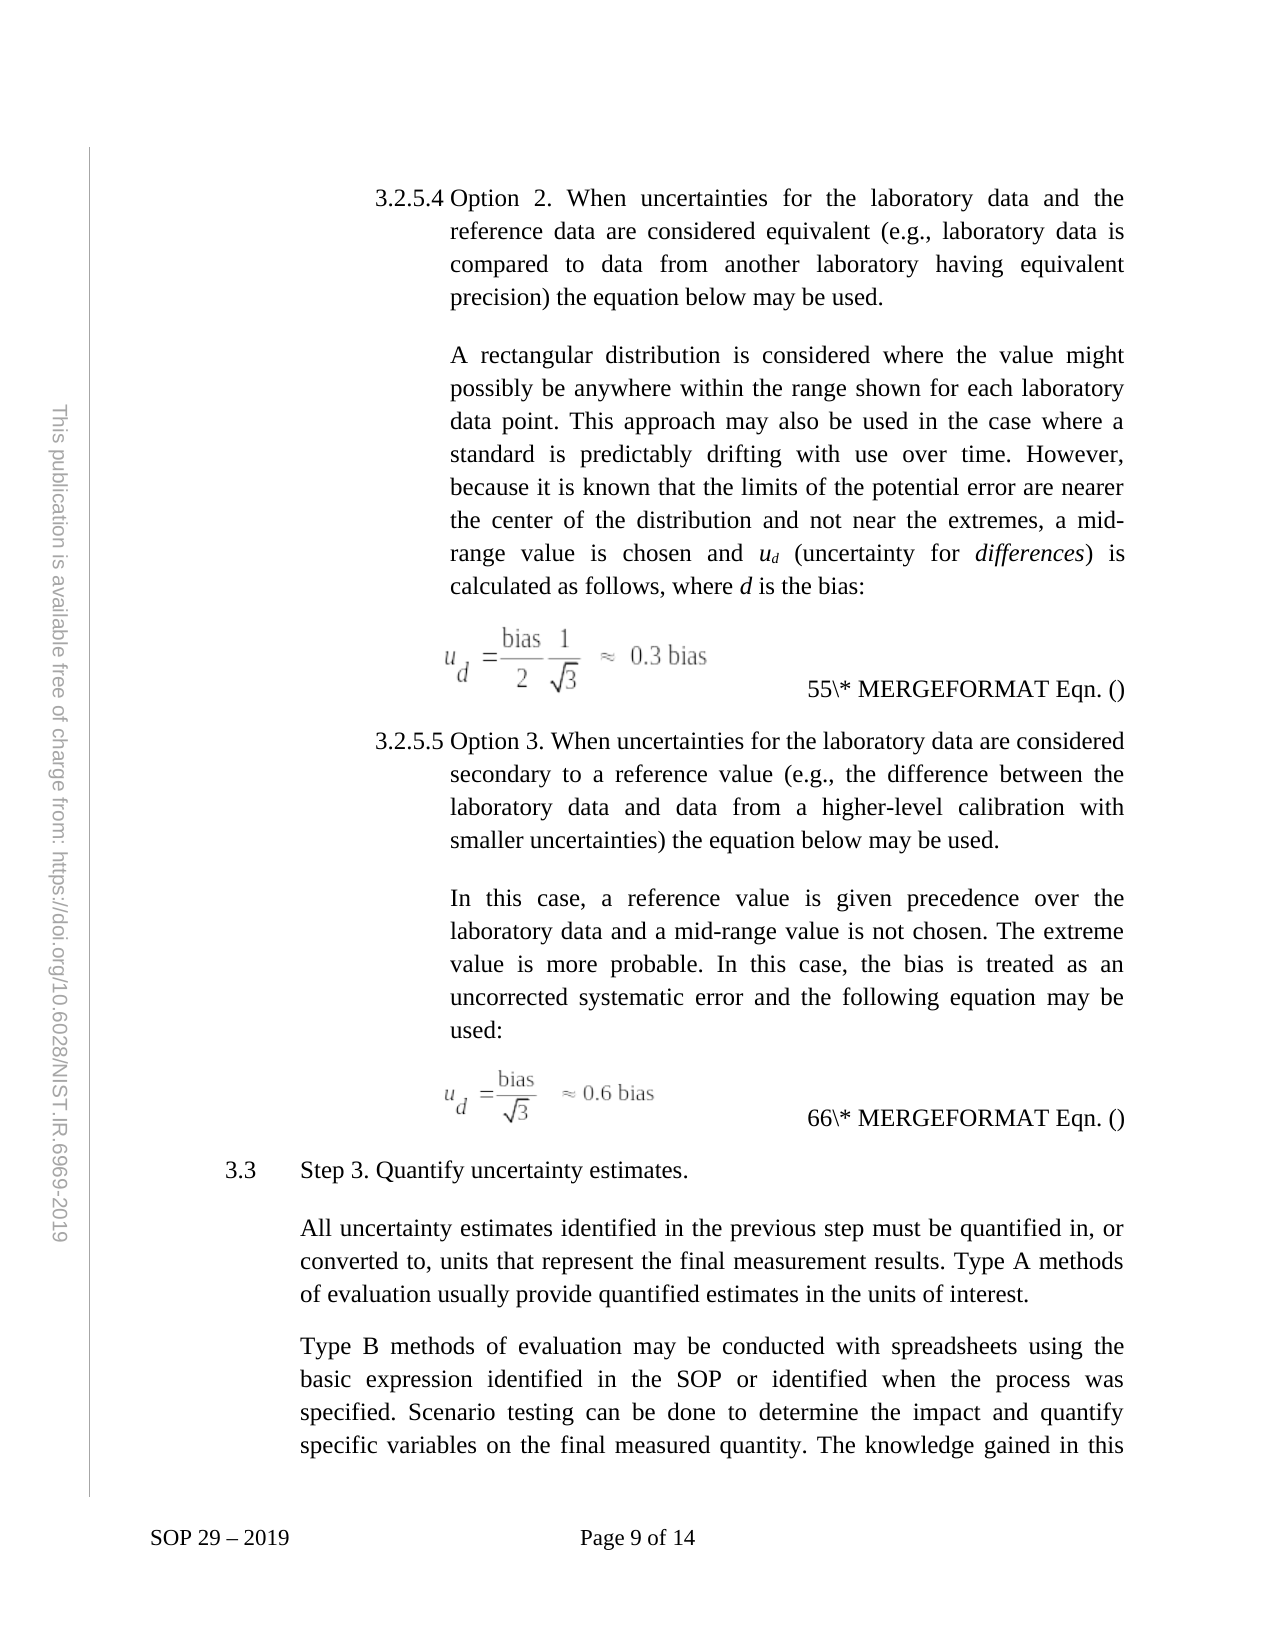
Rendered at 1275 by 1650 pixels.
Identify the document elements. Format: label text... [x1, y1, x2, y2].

subtitle Step 3. Quantify uncertainty estimates. [225, 1155, 1125, 1184]
text All uncertainty estimates identified in the previous step must be quantified in, or converted to, units that represent the final measurement results. Type A methods of evaluation usually provide quantified estimates in the units of interest. [300, 1213, 1125, 1308]
text In this case, a reference value is given precedence over the laboratory data and a mid-range value is not chosen. The extreme value is more probable. In this case, the bias is treated as an uncorrected systematic error and the following equation may be used: [450, 883, 1125, 1044]
text A rectangular distribution is considered where the value might possibly be anywhere within the range shown for each laboratory data point. This approach may also be used in the case where a standard is predictably drifting with use over time. However, because it is known that the limits of the potential error are nearer the center of the distribution and not near the extremes, a mid-range value is chosen and ud (uncertainty for differences) is calculated as follows, where d is the bias: [450, 340, 1125, 600]
subtitle Option 3. When uncertainties for the laboratory data are considered secondary to a reference value (e.g., the difference between the laboratory data and data from a higher-level calibration with smaller uncertainties) the equation below may be used. [375, 726, 1125, 854]
subtitle Option 2. When uncertainties for the laboratory data and the reference data are considered equivalent (e.g., laboratory data is compared to data from another laboratory having equivalent precision) the equation below may be used. [375, 183, 1125, 311]
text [300, 1331, 1125, 1458]
